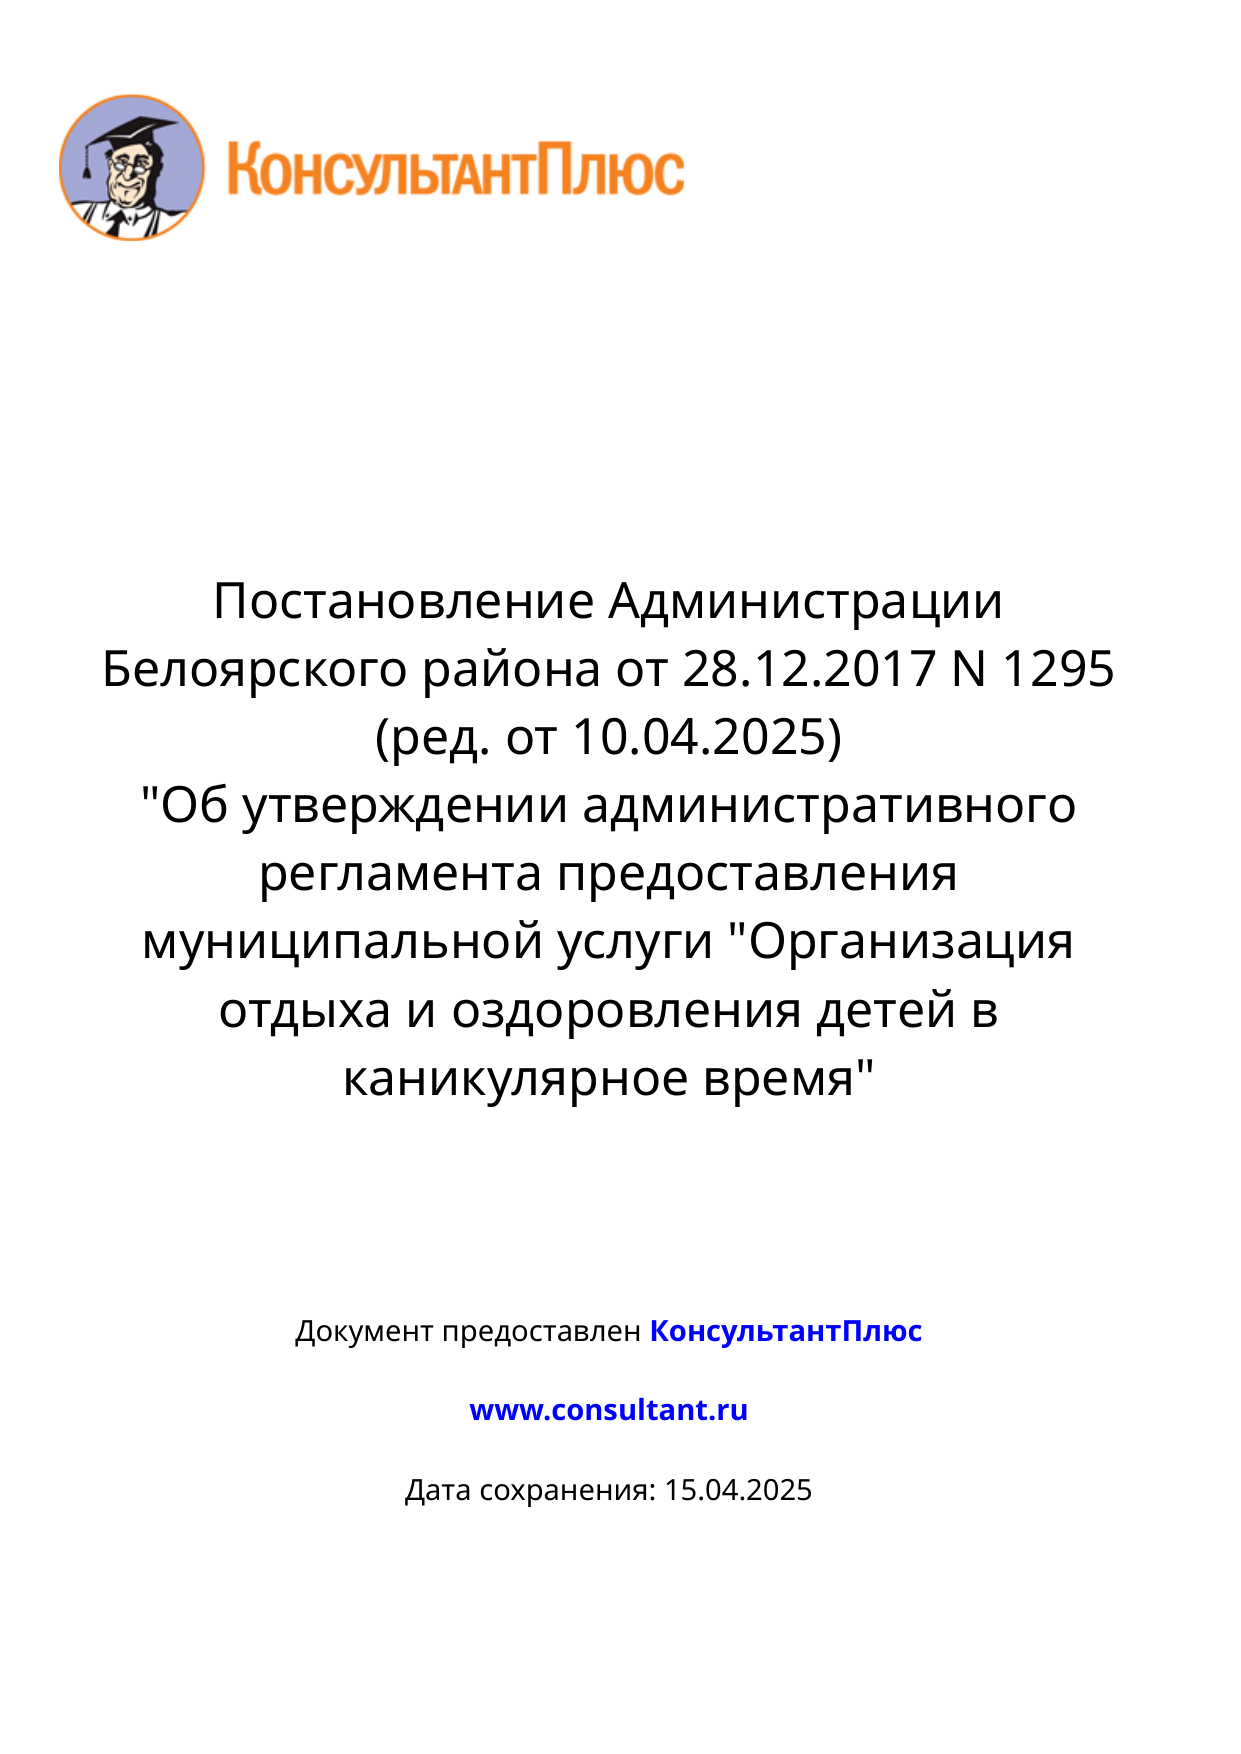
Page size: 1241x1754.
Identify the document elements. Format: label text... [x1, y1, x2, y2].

picture [59, 93, 684, 243]
table_header [51, 88, 1167, 403]
table_cell Постановление Администрации Белоярского района от 28.12.2017 N 1295 (ред. от 10.04.2025) "Об утверждении административного регламента предоставления муниципальной услуги "Организация отдыха и оздоровления детей в каникулярное время" [51, 403, 1167, 1272]
table_cell Документ предоставлен КонсультантПлюс www.consultant.ru Дата сохранения: 15.04.2025 [51, 1272, 1167, 1587]
